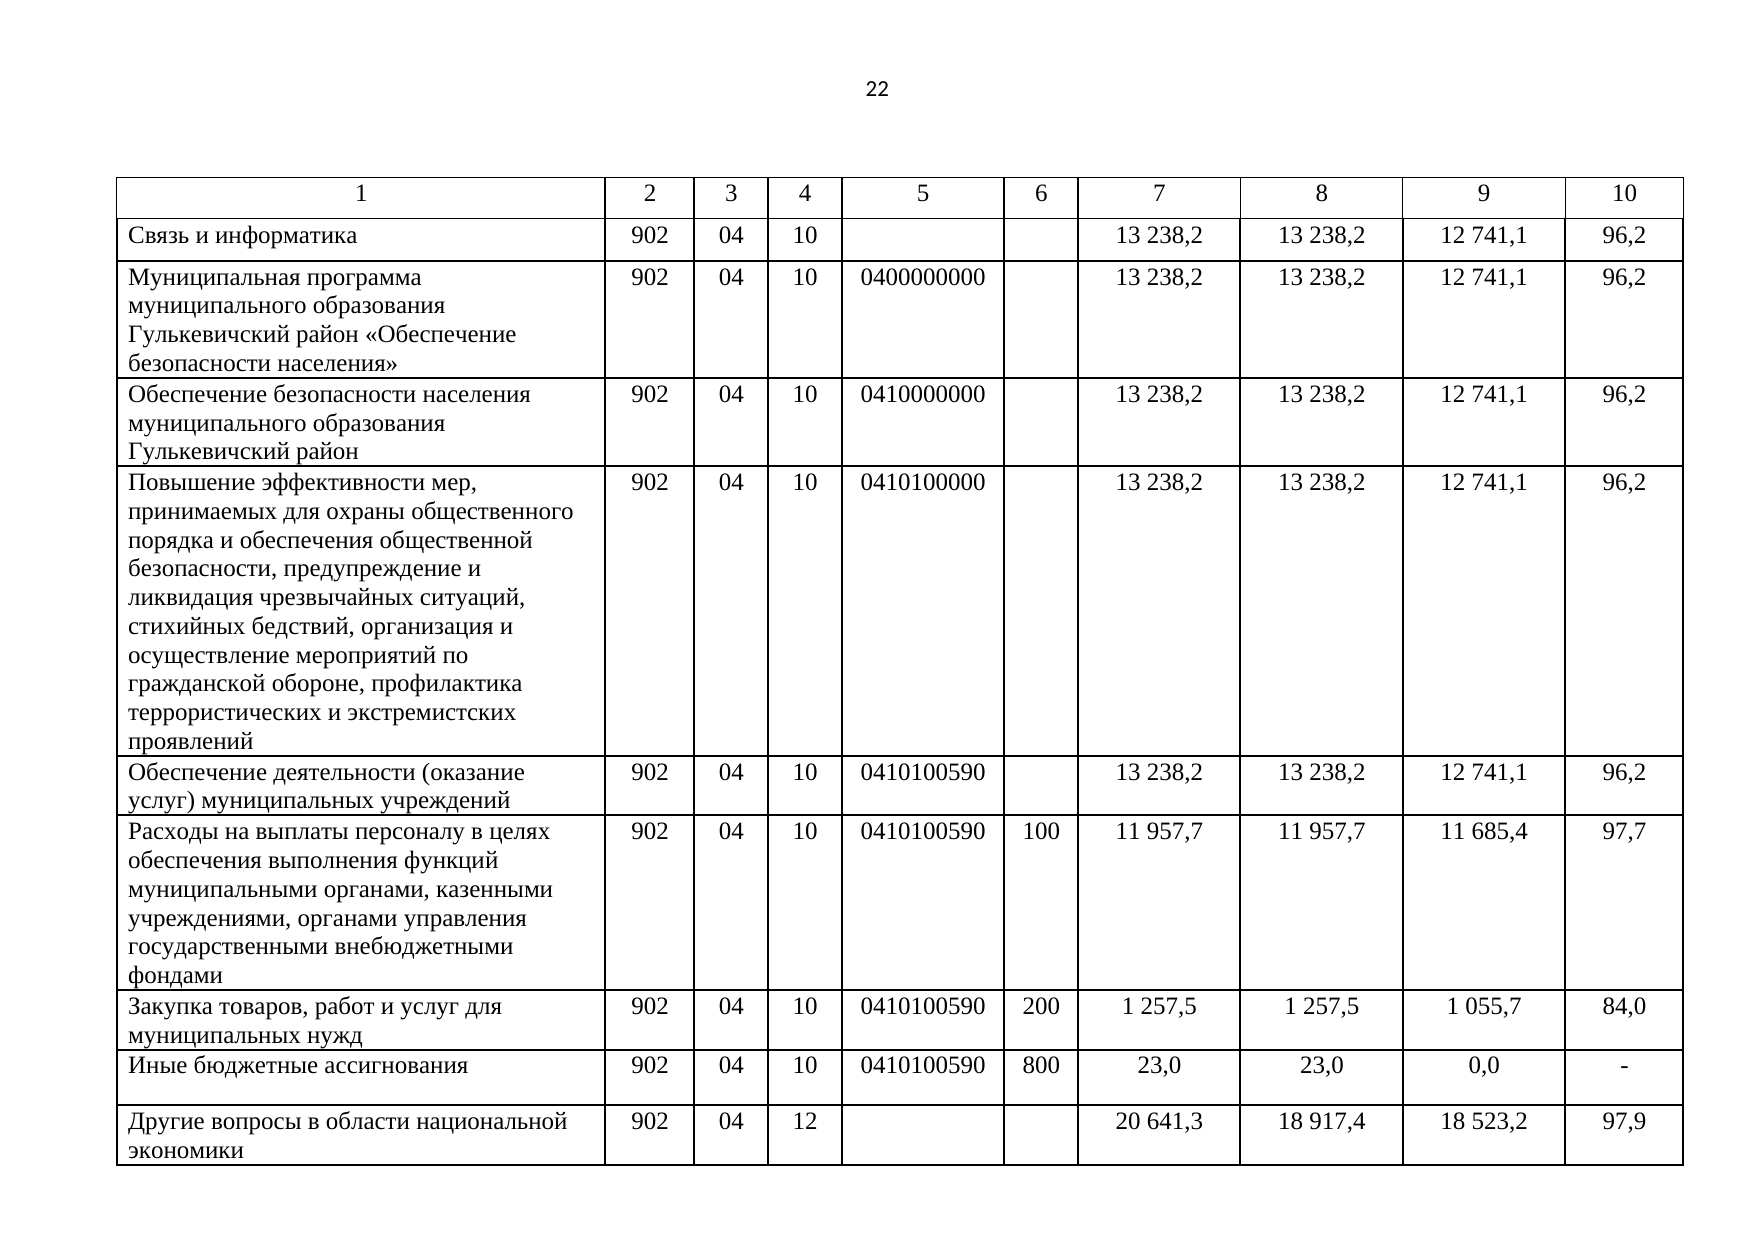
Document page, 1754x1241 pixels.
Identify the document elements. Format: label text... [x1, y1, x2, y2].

table_cell 13 238,2 [1079, 379, 1239, 465]
table_header 4 [769, 178, 841, 218]
table_cell 200 [1005, 991, 1077, 1048]
table_cell 0400000000 [843, 262, 1003, 377]
table_header 1 [117, 178, 604, 218]
table_header 6 [1005, 178, 1077, 218]
table_cell - [1566, 1051, 1682, 1104]
table_cell 13 238,2 [1079, 219, 1239, 260]
table_header 5 [843, 178, 1003, 218]
table_cell 0,0 [1404, 1051, 1564, 1104]
table_cell 18 523,2 [1404, 1106, 1564, 1164]
table_cell 1 257,5 [1241, 991, 1402, 1048]
table_cell 10 [769, 467, 841, 755]
table_cell 902 [606, 219, 693, 260]
table_cell 04 [695, 1051, 767, 1104]
table_cell 23,0 [1241, 1051, 1402, 1104]
table_cell Связь и информатика [118, 219, 604, 260]
table_cell 1 055,7 [1404, 991, 1564, 1048]
table_cell 10 [769, 1051, 841, 1104]
table_cell 902 [606, 379, 693, 465]
table_cell 0410100590 [843, 991, 1003, 1048]
table_cell 1 257,5 [1079, 991, 1239, 1048]
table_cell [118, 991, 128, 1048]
table_cell 0410000000 [843, 379, 1003, 465]
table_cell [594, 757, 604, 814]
table_cell 12 741,1 [1404, 262, 1564, 377]
table_cell 96,2 [1566, 379, 1682, 465]
table_cell 04 [695, 1106, 767, 1164]
table_cell Иные бюджетные ассигнования [118, 1051, 604, 1104]
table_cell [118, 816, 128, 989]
table_cell 18 917,4 [1241, 1106, 1402, 1164]
table_cell 12 741,1 [1404, 379, 1564, 465]
table_cell 13 238,2 [1079, 262, 1239, 377]
table_cell 96,2 [1566, 262, 1682, 377]
table_cell 11 957,7 [1241, 816, 1402, 989]
table_cell 10 [769, 816, 841, 989]
table_cell 902 [606, 1106, 693, 1164]
table_cell 902 [606, 991, 693, 1048]
table_cell 12 [769, 1106, 841, 1164]
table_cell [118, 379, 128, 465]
table_header 9 [1403, 178, 1565, 218]
table_cell 04 [695, 991, 767, 1048]
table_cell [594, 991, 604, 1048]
table_cell 902 [606, 262, 693, 377]
table_cell 04 [695, 757, 767, 814]
table_cell 12 741,1 [1404, 467, 1564, 755]
table_cell 902 [606, 1051, 693, 1104]
table_cell 10 [769, 379, 841, 465]
table_cell 04 [695, 467, 767, 755]
table_cell 10 [769, 991, 841, 1048]
table_cell [1005, 757, 1077, 814]
table_cell 96,2 [1566, 467, 1682, 755]
table_cell [1005, 1106, 1077, 1164]
table_cell 12 741,1 [1404, 757, 1564, 814]
table_header 2 [606, 178, 693, 218]
table_header 7 [1079, 178, 1240, 218]
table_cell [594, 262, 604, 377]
table_cell 902 [606, 816, 693, 989]
table_cell 13 238,2 [1079, 757, 1239, 814]
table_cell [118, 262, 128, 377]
table_cell [1005, 219, 1077, 260]
table_cell 04 [695, 262, 767, 377]
table_cell 13 238,2 [1241, 262, 1402, 377]
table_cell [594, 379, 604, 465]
table_cell 04 [695, 816, 767, 989]
table_cell 800 [1005, 1051, 1077, 1104]
table_cell [1005, 262, 1077, 377]
table_cell [843, 219, 1003, 260]
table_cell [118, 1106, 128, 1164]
table_cell 04 [695, 379, 767, 465]
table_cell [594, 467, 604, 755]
table_cell 96,2 [1566, 757, 1682, 814]
table_cell 13 238,2 [1241, 757, 1402, 814]
table_cell [843, 1106, 1003, 1164]
table_cell 0410100590 [843, 757, 1003, 814]
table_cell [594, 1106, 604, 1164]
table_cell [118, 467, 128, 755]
table_cell 13 238,2 [1241, 219, 1402, 260]
table_cell 96,2 [1566, 219, 1682, 260]
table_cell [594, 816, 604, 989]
table_cell 13 238,2 [1241, 379, 1402, 465]
table_cell 0410100000 [843, 467, 1003, 755]
table_cell 84,0 [1566, 991, 1682, 1048]
table_cell 12 741,1 [1404, 219, 1564, 260]
table_cell [1005, 467, 1077, 755]
table_cell 20 641,3 [1079, 1106, 1239, 1164]
table_cell 97,7 [1566, 816, 1682, 989]
table_cell 902 [606, 467, 693, 755]
table_cell 23,0 [1079, 1051, 1239, 1104]
table_cell 10 [769, 219, 841, 260]
table_cell 10 [769, 262, 841, 377]
table_cell 902 [606, 757, 693, 814]
table_cell 13 238,2 [1241, 467, 1402, 755]
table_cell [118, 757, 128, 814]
table_cell 0410100590 [843, 1051, 1003, 1104]
table_cell 11 685,4 [1404, 816, 1564, 989]
table_cell 97,9 [1566, 1106, 1682, 1164]
table_cell 100 [1005, 816, 1077, 989]
table_header 10 [1566, 178, 1683, 218]
table_cell 11 957,7 [1079, 816, 1239, 989]
table_cell 13 238,2 [1079, 467, 1239, 755]
table_header 8 [1241, 178, 1402, 218]
table_cell 0410100590 [843, 816, 1003, 989]
table_cell [1005, 379, 1077, 465]
table_header 3 [695, 178, 767, 218]
table_cell 10 [769, 757, 841, 814]
table_cell 04 [695, 219, 767, 260]
